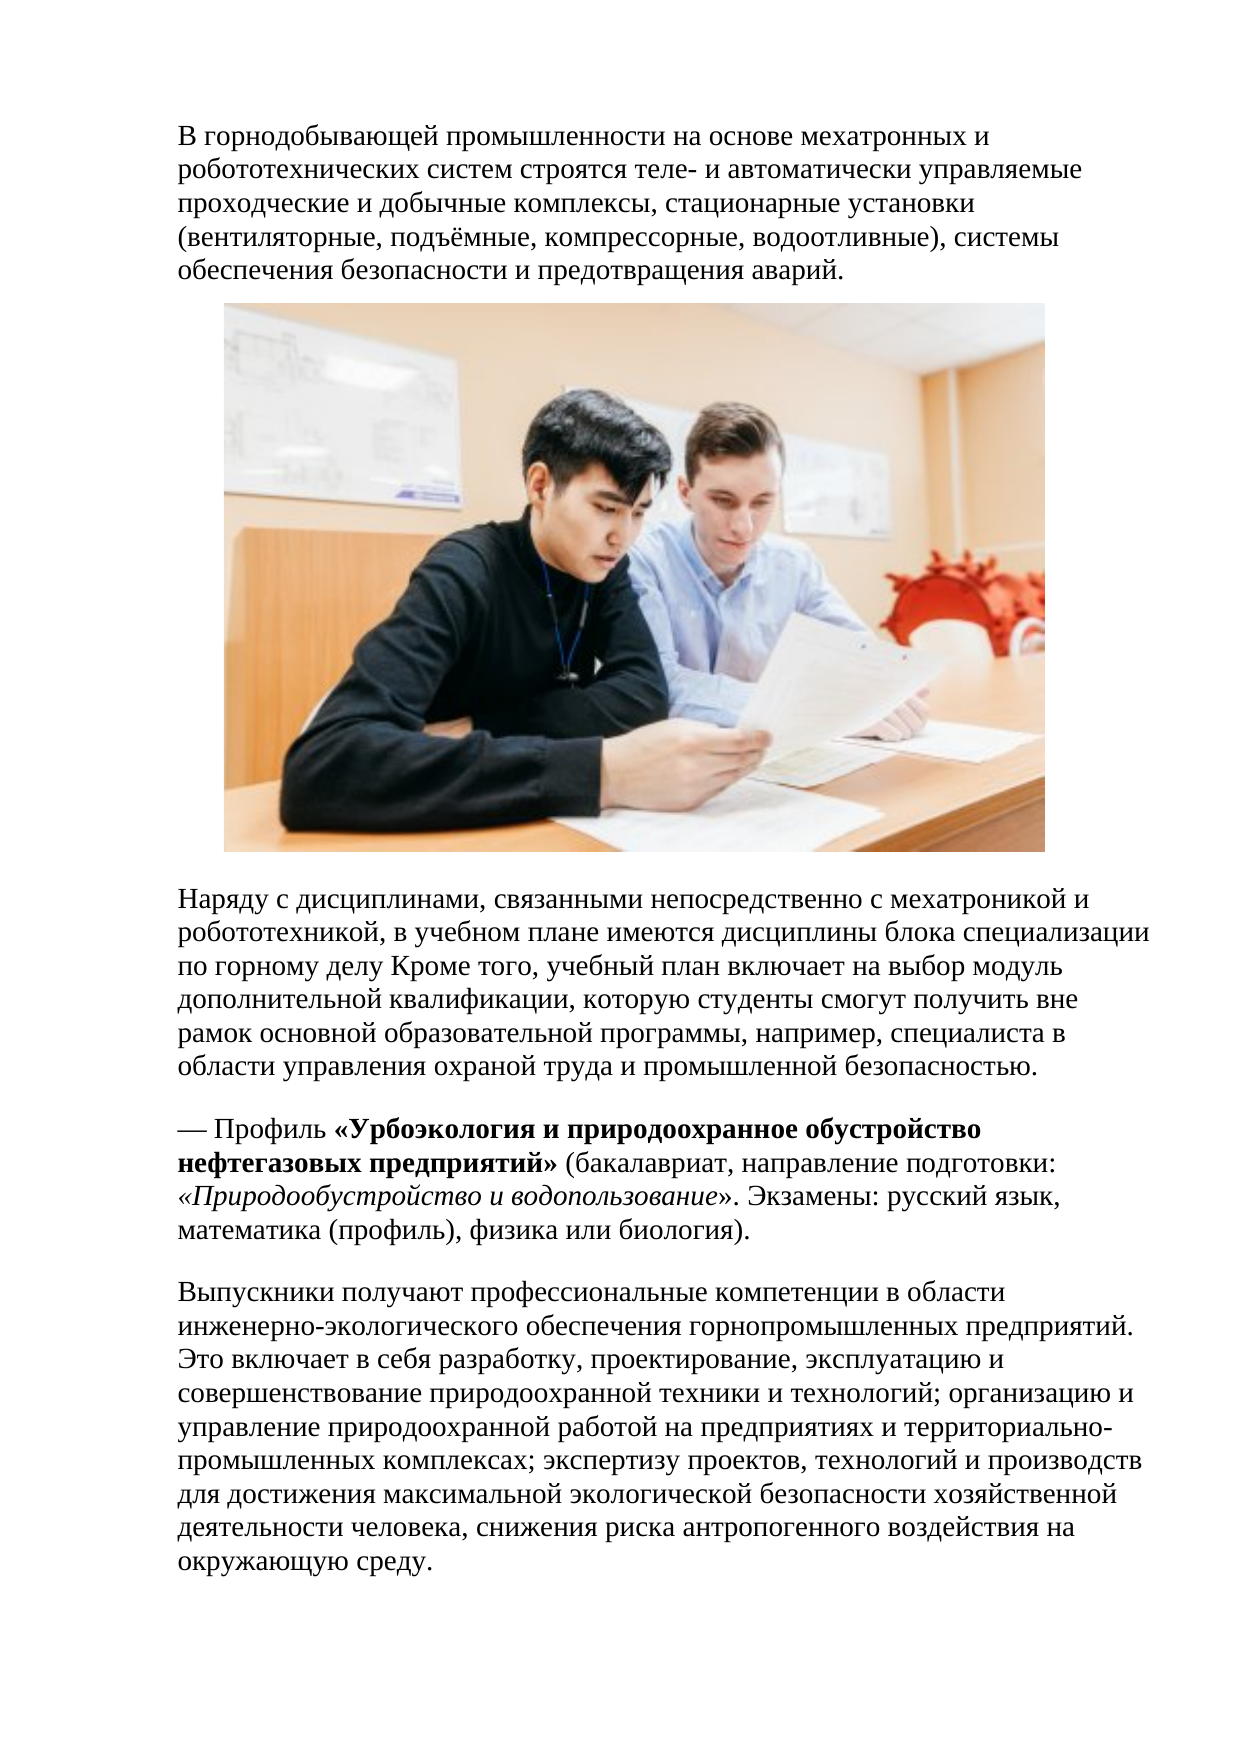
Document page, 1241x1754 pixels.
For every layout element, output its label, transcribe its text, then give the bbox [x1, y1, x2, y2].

text — Профиль «Урбоэкология и природоохранное обустройство нефтегазовых предприятий» (бакалавриат, направление подготовки: «Природообустройство и водопользование». Экзамены: русский язык, математика (профиль), физика или биология). [177, 1111, 1152, 1245]
text В горнодобывающей промышленности на основе мехатронных и робототехнических систем строятся теле- и автоматически управляемые проходческие и добычные комплексы, стационарные установки (вентиляторные, подъёмные, компрессорные, водоотливные), системы обеспечения безопасности и предотвращения аварий. [177, 118, 1152, 286]
text Выпускники получают профессиональные компетенции в области инженерно-экологического обеспечения горнопромышленных предприятий. Это включает в себя разработку, проектирование, эксплуатацию и совершенствование природоохранной техники и технологий; организацию и управление природоохранной работой на предприятиях и территориально-промышленных комплексах; экспертизу проектов, технологий и производств для достижения максимальной экологической безопасности хозяйственной деятельности человека, снижения риска антропогенного воздействия на окружающую среду. [177, 1274, 1152, 1576]
picture [223, 303, 1045, 852]
